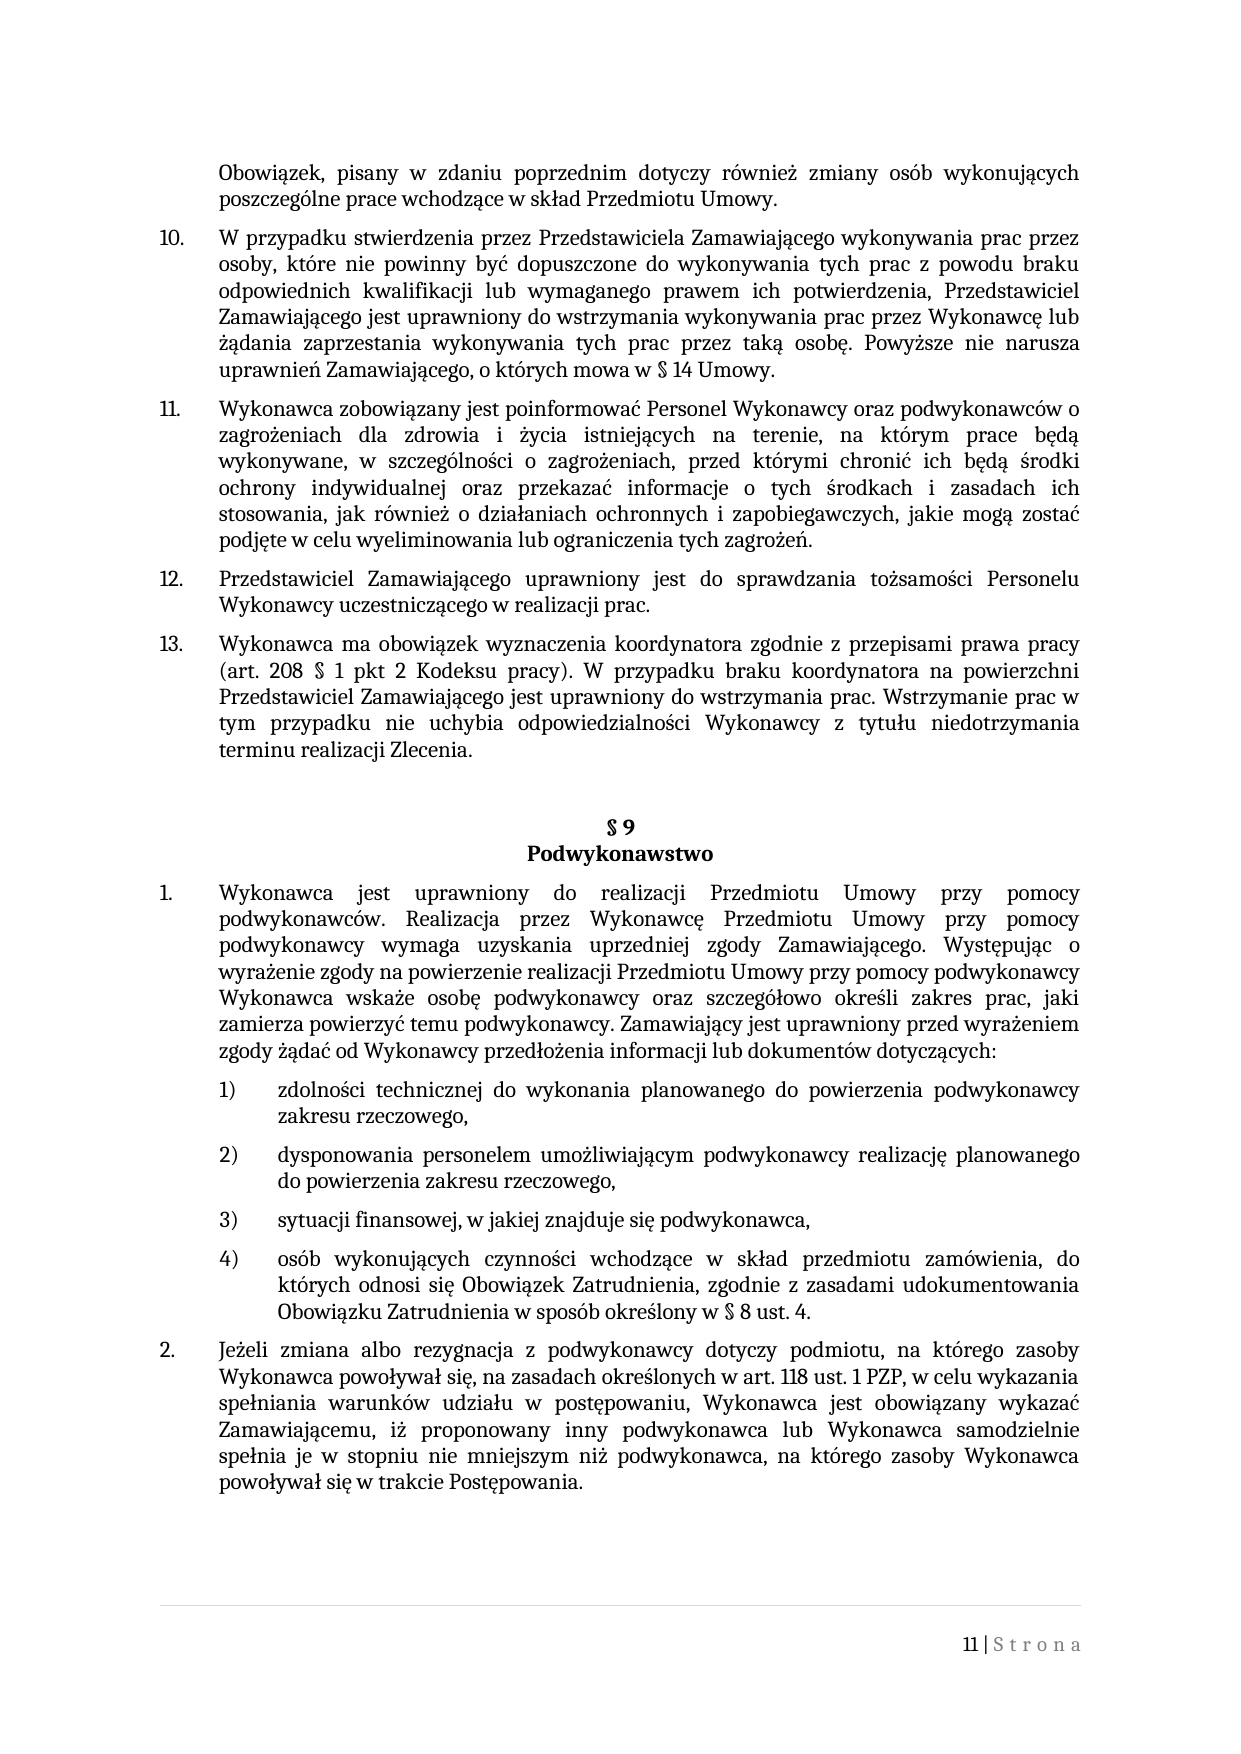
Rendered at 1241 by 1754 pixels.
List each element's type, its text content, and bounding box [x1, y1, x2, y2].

text 2) dysponowania personelem umożliwiającym podwykonawcy realizację planowanego do powierzenia zakresu rzeczowego, [219, 1142, 1081, 1194]
text 1) zdolności technicznej do wykonania planowanego do powierzenia podwykonawcy zakresu rzeczowego, [219, 1076, 1081, 1129]
text § 9 Podwykonawstwo [159, 814, 1081, 867]
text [159, 159, 1081, 212]
text 10. W przypadku stwierdzenia przez Przedstawiciela Zamawiającego wykonywania prac przez osoby, które nie powinny być dopuszczone do wykonywania tych prac z powodu braku odpowiednich kwalifikacji lub wymaganego prawem ich potwierdzenia, Przedstawiciel Zamawiającego jest uprawniony do wstrzymania wykonywania prac przez Wykonawcę lub żądania zaprzestania wykonywania tych prac przez taką osobę. Powyższe nie narusza uprawnień Zamawiającego, o których mowa w § 14 Umowy. [159, 225, 1081, 383]
list Jeżeli zmiana albo rezygnacja z podwykonawcy dotyczy podmiotu, na którego zasoby Wykonawca powoływał się, na zasadach określonych w art. 118 ust. 1 PZP, w celu wykazania spełniania warunków udziału w postępowaniu, Wykonawca jest obowiązany wykazać Zamawiającemu, iż proponowany inny podwykonawca lub Wykonawca samodzielnie spełnia je w stopniu nie mniejszym niż podwykonawca, na którego zasoby Wykonawca powoływał się w trakcie Postępowania. [159, 1337, 1081, 1495]
text 11. Wykonawca zobowiązany jest poinformować Personel Wykonawcy oraz podwykonawców o zagrożeniach dla zdrowia i życia istniejących na terenie, na którym prace będą wykonywane, w szczególności o zagrożeniach, przed którymi chronić ich będą środki ochrony indywidualnej oraz przekazać informacje o tych środkach i zasadach ich stosowania, jak również o działaniach ochronnych i zapobiegawczych, jakie mogą zostać podjęte w celu wyeliminowania lub ograniczenia tych zagrożeń. [159, 395, 1081, 553]
text 13. Wykonawca ma obowiązek wyznaczenia koordynatora zgodnie z przepisami prawa pracy (art. 208 § 1 pkt 2 Kodeksu pracy). W przypadku braku koordynatora na powierzchni Przedstawiciel Zamawiającego jest uprawniony do wstrzymania prac. Wstrzymanie prac w tym przypadku nie uchybia odpowiedzialności Wykonawcy z tytułu niedotrzymania terminu realizacji Zlecenia. [159, 631, 1081, 763]
list Wykonawca jest uprawniony do realizacji Przedmiotu Umowy przy pomocy podwykonawców. Realizacja przez Wykonawcę Przedmiotu Umowy przy pomocy podwykonawcy wymaga uzyskania uprzedniej zgody Zamawiającego. Występując o wyrażenie zgody na powierzenie realizacji Przedmiotu Umowy przy pomocy podwykonawcy Wykonawca wskaże osobę podwykonawcy oraz szczegółowo określi zakres prac, jaki zamierza powierzyć temu podwykonawcy. Zamawiający jest uprawniony przed wyrażeniem zgody żądać od Wykonawcy przedłożenia informacji lub dokumentów dotyczących: [159, 879, 1081, 1064]
text 3) sytuacji finansowej, w jakiej znajduje się podwykonawca, [219, 1207, 1081, 1233]
text 4) osób wykonujących czynności wchodzące w skład przedmiotu zamówienia, do których odnosi się Obowiązek Zatrudnienia, zgodnie z zasadami udokumentowania Obowiązku Zatrudnienia w sposób określony w § 8 ust. 4. [219, 1246, 1081, 1325]
text 12. Przedstawiciel Zamawiającego uprawniony jest do sprawdzania tożsamości Personelu Wykonawcy uczestniczącego w realizacji prac. [159, 566, 1081, 619]
